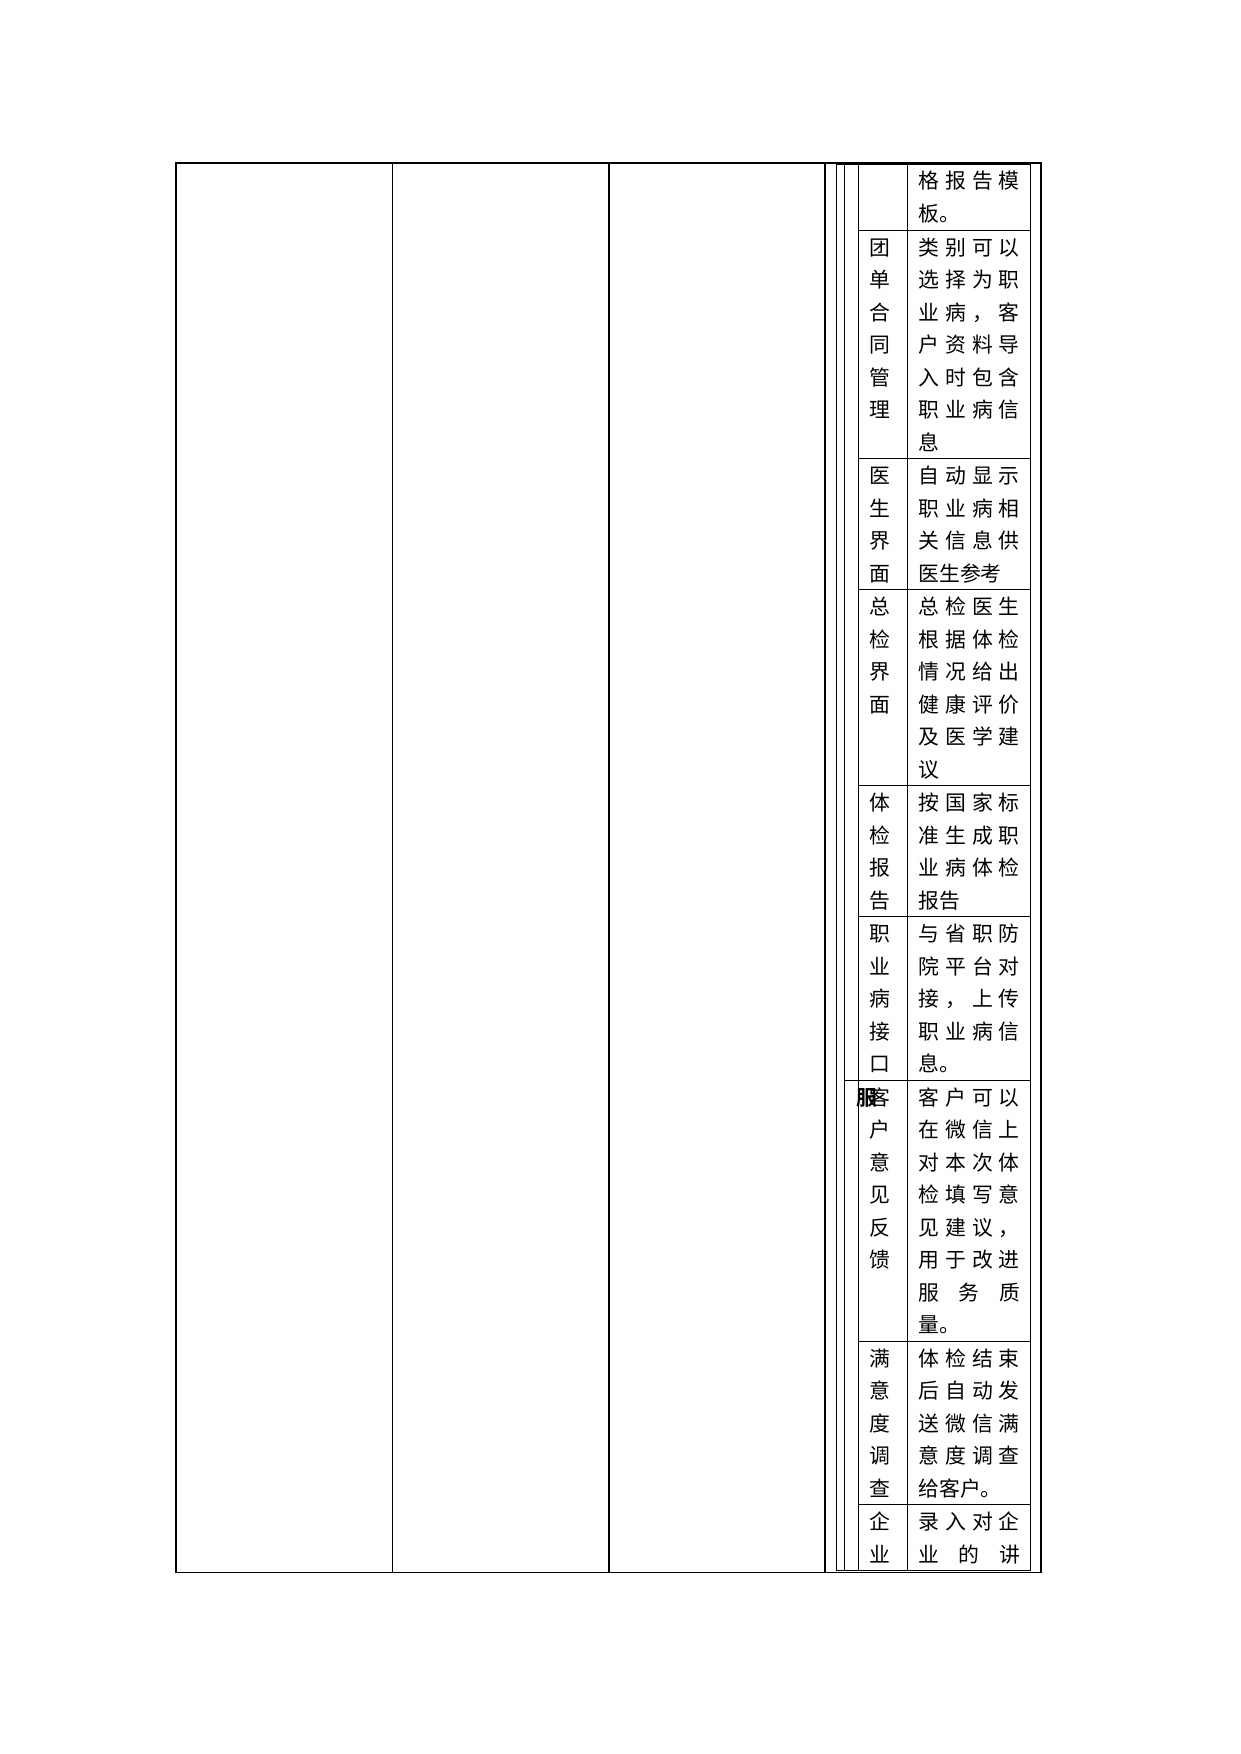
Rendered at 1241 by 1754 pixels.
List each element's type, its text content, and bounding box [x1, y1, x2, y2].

table_cell [610, 164, 824, 1571]
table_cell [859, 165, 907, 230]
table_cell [908, 231, 1030, 458]
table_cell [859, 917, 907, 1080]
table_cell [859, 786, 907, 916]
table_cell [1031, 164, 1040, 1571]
table_cell [177, 164, 392, 1571]
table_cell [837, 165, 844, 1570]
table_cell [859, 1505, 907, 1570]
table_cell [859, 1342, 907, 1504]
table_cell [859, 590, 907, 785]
table_cell 1 [393, 164, 608, 1571]
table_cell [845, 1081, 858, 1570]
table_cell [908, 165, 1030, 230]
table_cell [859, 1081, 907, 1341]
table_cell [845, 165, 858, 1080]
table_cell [908, 1342, 1030, 1504]
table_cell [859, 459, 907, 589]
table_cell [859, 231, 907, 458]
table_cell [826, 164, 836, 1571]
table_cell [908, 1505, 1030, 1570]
